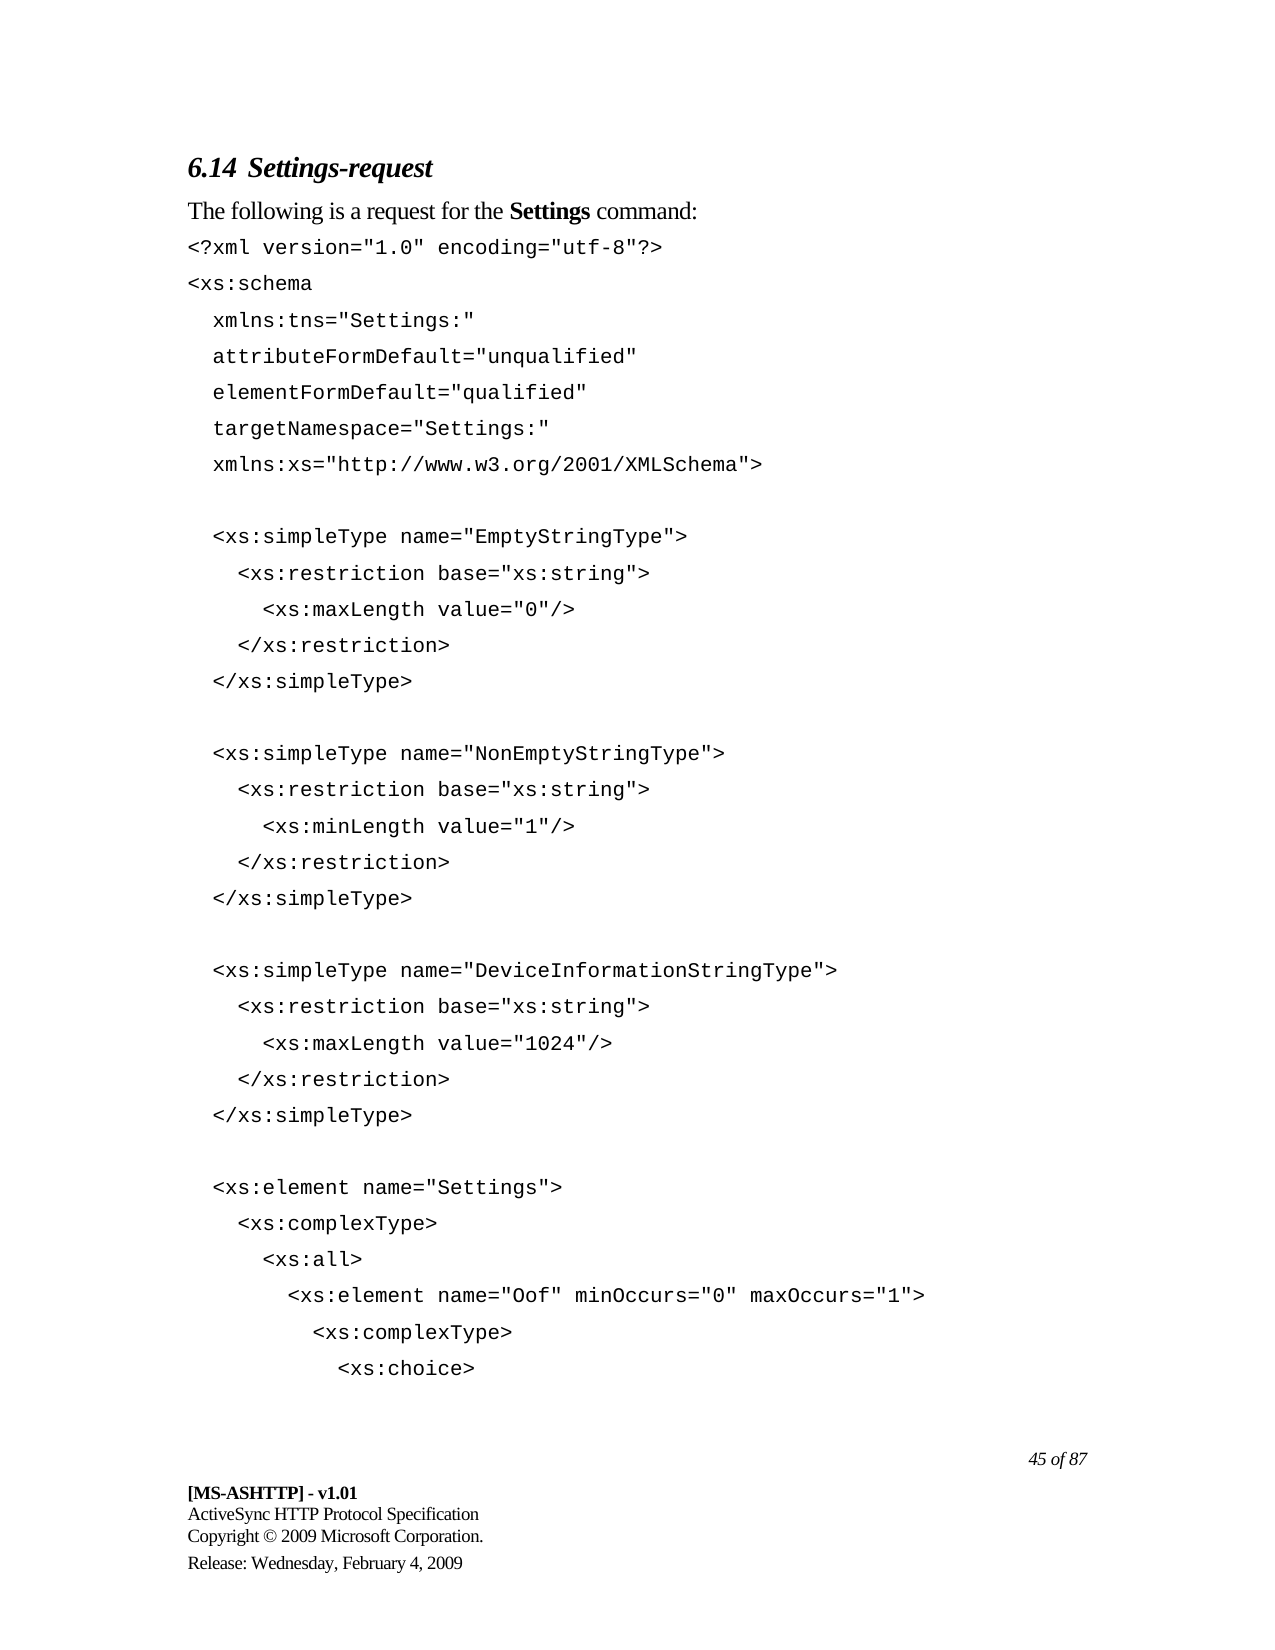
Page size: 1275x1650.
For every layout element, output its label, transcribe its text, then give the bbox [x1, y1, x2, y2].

text <xs:complexType> [187, 1322, 1087, 1345]
text <xs:simpleType name="EmptyStringType"> [187, 526, 1087, 550]
text <?xml version="1.0" encoding="utf-8"?> [187, 237, 1087, 261]
text </xs:restriction> [187, 1069, 1087, 1092]
text <xs:choice> [187, 1358, 1087, 1381]
text <xs:all> [187, 1249, 1087, 1273]
text xmlns:tns="Settings:" [187, 309, 1087, 333]
text <xs:element name="Settings"> [187, 1177, 1087, 1201]
text targetNamespace="Settings:" [187, 418, 1087, 442]
text xmlns:xs="http://www.w3.org/2001/XMLSchema"> [187, 454, 1087, 478]
text <xs:restriction base="xs:string"> [187, 779, 1087, 803]
text <xs:restriction base="xs:string"> [187, 996, 1087, 1020]
subtitle Settings-request [187, 150, 1087, 183]
text attributeFormDefault="unqualified" [187, 346, 1087, 369]
text <xs:maxLength value="1024"/> [187, 1032, 1087, 1056]
text <xs:schema [187, 273, 1087, 297]
text </xs:restriction> [187, 852, 1087, 875]
text <xs:element name="Oof" minOccurs="0" maxOccurs="1"> [187, 1286, 1087, 1309]
text <xs:simpleType name="DeviceInformationStringType"> [187, 960, 1087, 984]
text elementFormDefault="qualified" [187, 382, 1087, 406]
text The following is a request for the Settings command: [187, 196, 1087, 225]
text <xs:simpleType name="NonEmptyStringType"> [187, 743, 1087, 767]
text <xs:restriction base="xs:string"> [187, 563, 1087, 586]
text </xs:simpleType> [187, 1105, 1087, 1128]
text <xs:complexType> [187, 1213, 1087, 1237]
text </xs:simpleType> [187, 888, 1087, 912]
text </xs:restriction> [187, 635, 1087, 658]
text <xs:minLength value="1"/> [187, 816, 1087, 839]
text </xs:simpleType> [187, 671, 1087, 695]
text <xs:maxLength value="0"/> [187, 599, 1087, 622]
